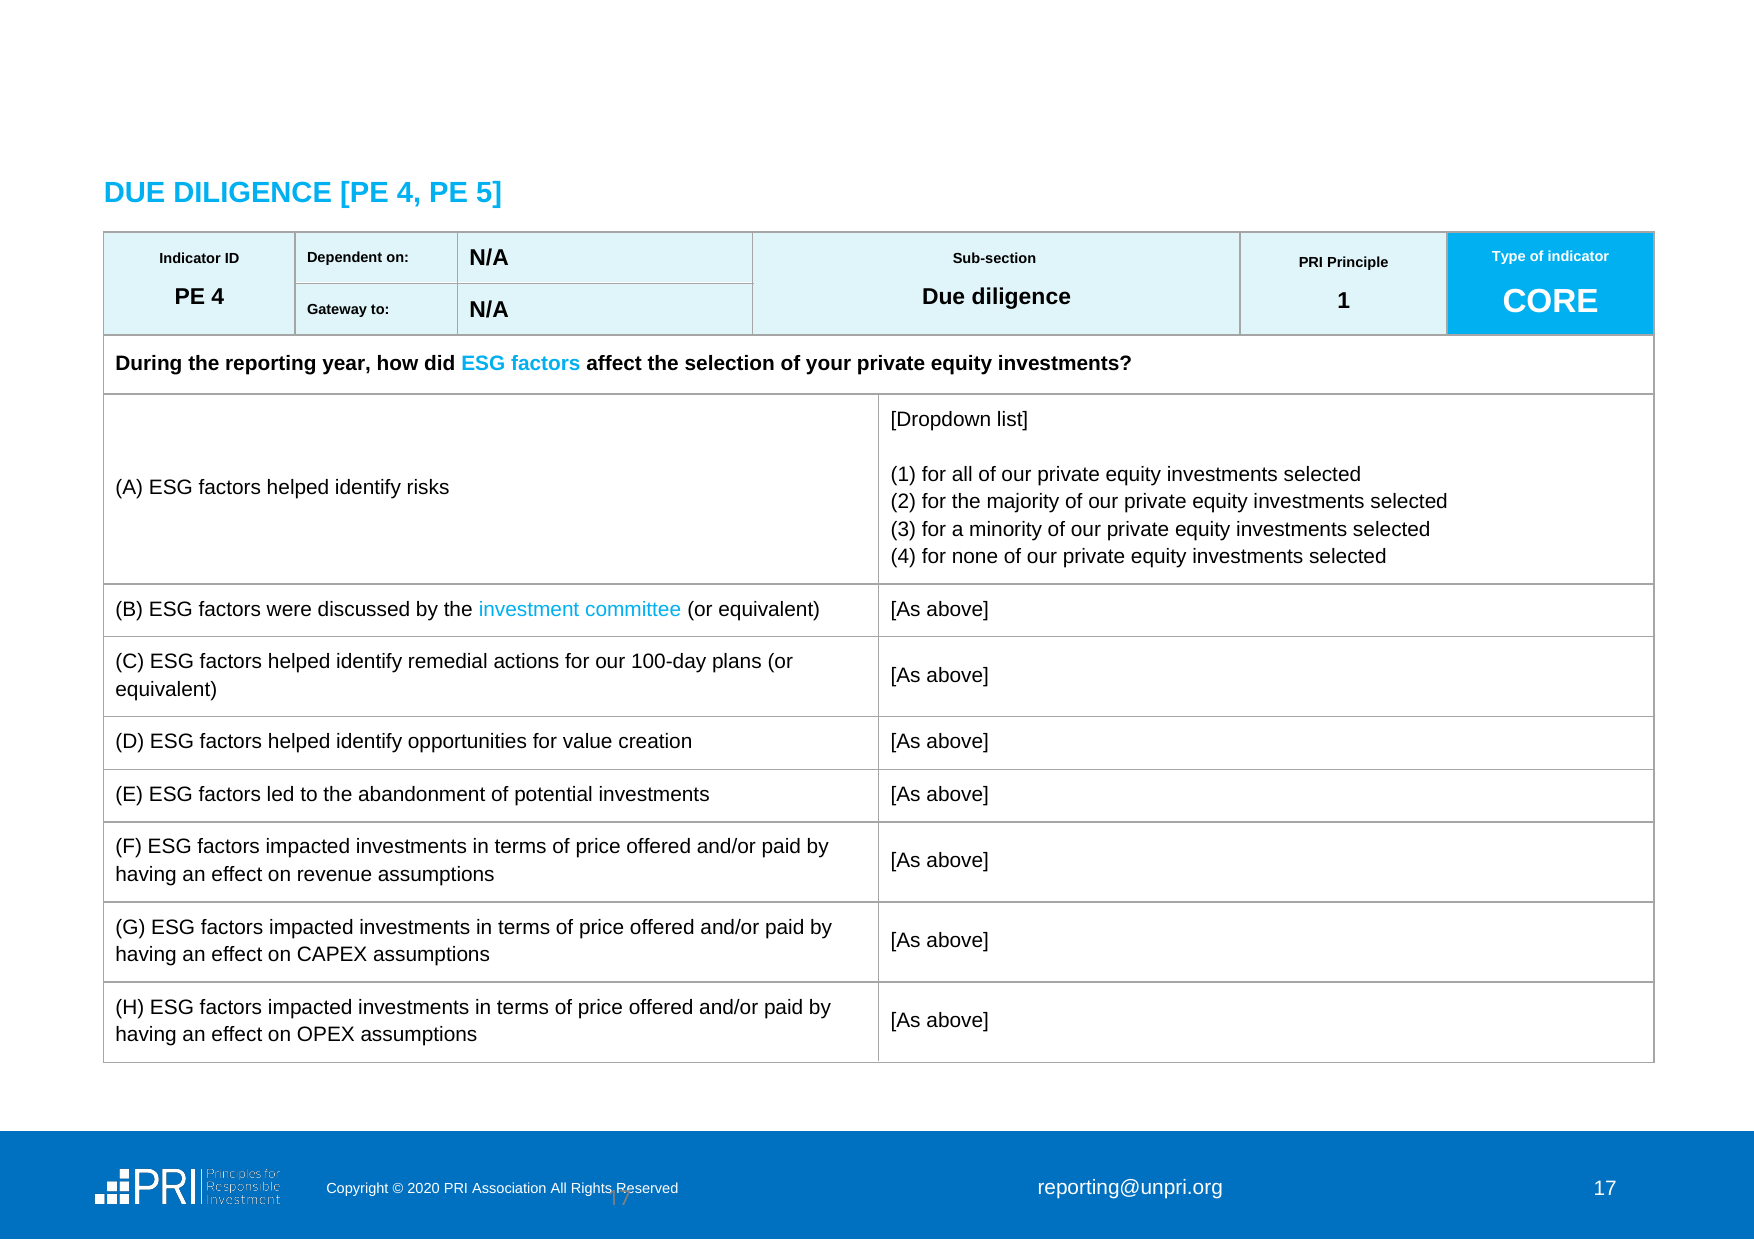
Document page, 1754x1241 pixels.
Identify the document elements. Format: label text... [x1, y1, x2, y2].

table_header Indicator ID PE 4 [104, 233, 294, 334]
table_cell [Dropdown list] (1) for all of our private equity investments selected (2) for the majority of our private equity investments selected (3) for a minority of our private equity investments selected (4) for none of our private equity investments selected [879, 395, 1653, 583]
table_cell During the reporting year, how did ESG factors affect the selection of your private equity investments? [104, 336, 1653, 393]
table_cell [As above] [879, 983, 1653, 1061]
table_cell [As above] [879, 637, 1653, 716]
table_cell (B) ESG factors were discussed by the investment committee (or equivalent) [104, 585, 878, 636]
table_header PRI Principle 1 [1241, 233, 1446, 334]
picture [92, 1166, 282, 1207]
table_cell [As above] [879, 770, 1653, 821]
table_cell (F) ESG factors impacted investments in terms of price offered and/or paid by having an effect on revenue assumptions [104, 823, 878, 901]
table_header Dependent on: [296, 233, 457, 282]
table_cell [As above] [879, 717, 1653, 768]
table_cell [As above] [879, 903, 1653, 981]
table_header Sub-section Due diligence [753, 233, 1239, 334]
table_header N/A [458, 233, 752, 282]
table_cell (D) ESG factors helped identify opportunities for value creation [104, 717, 878, 768]
table_cell N/A [458, 284, 752, 334]
subtitle Due diligence [PE 4, PE 5] [103, 175, 1650, 208]
table_cell (E) ESG factors led to the abandonment of potential investments [104, 770, 878, 821]
table_header Type of indicator CORE [1448, 233, 1653, 334]
table_cell [As above] [879, 823, 1653, 901]
table_cell (G) ESG factors impacted investments in terms of price offered and/or paid by having an effect on CAPEX assumptions [104, 903, 878, 981]
table_cell (C) ESG factors helped identify remedial actions for our 100-day plans (or equivalent) [104, 637, 878, 716]
table_cell (A) ESG factors helped identify risks [104, 395, 878, 583]
table_cell (H) ESG factors impacted investments in terms of price offered and/or paid by having an effect on OPEX assumptions [104, 983, 878, 1061]
table_cell [As above] [879, 585, 1653, 636]
table_cell Gateway to: [296, 284, 457, 334]
